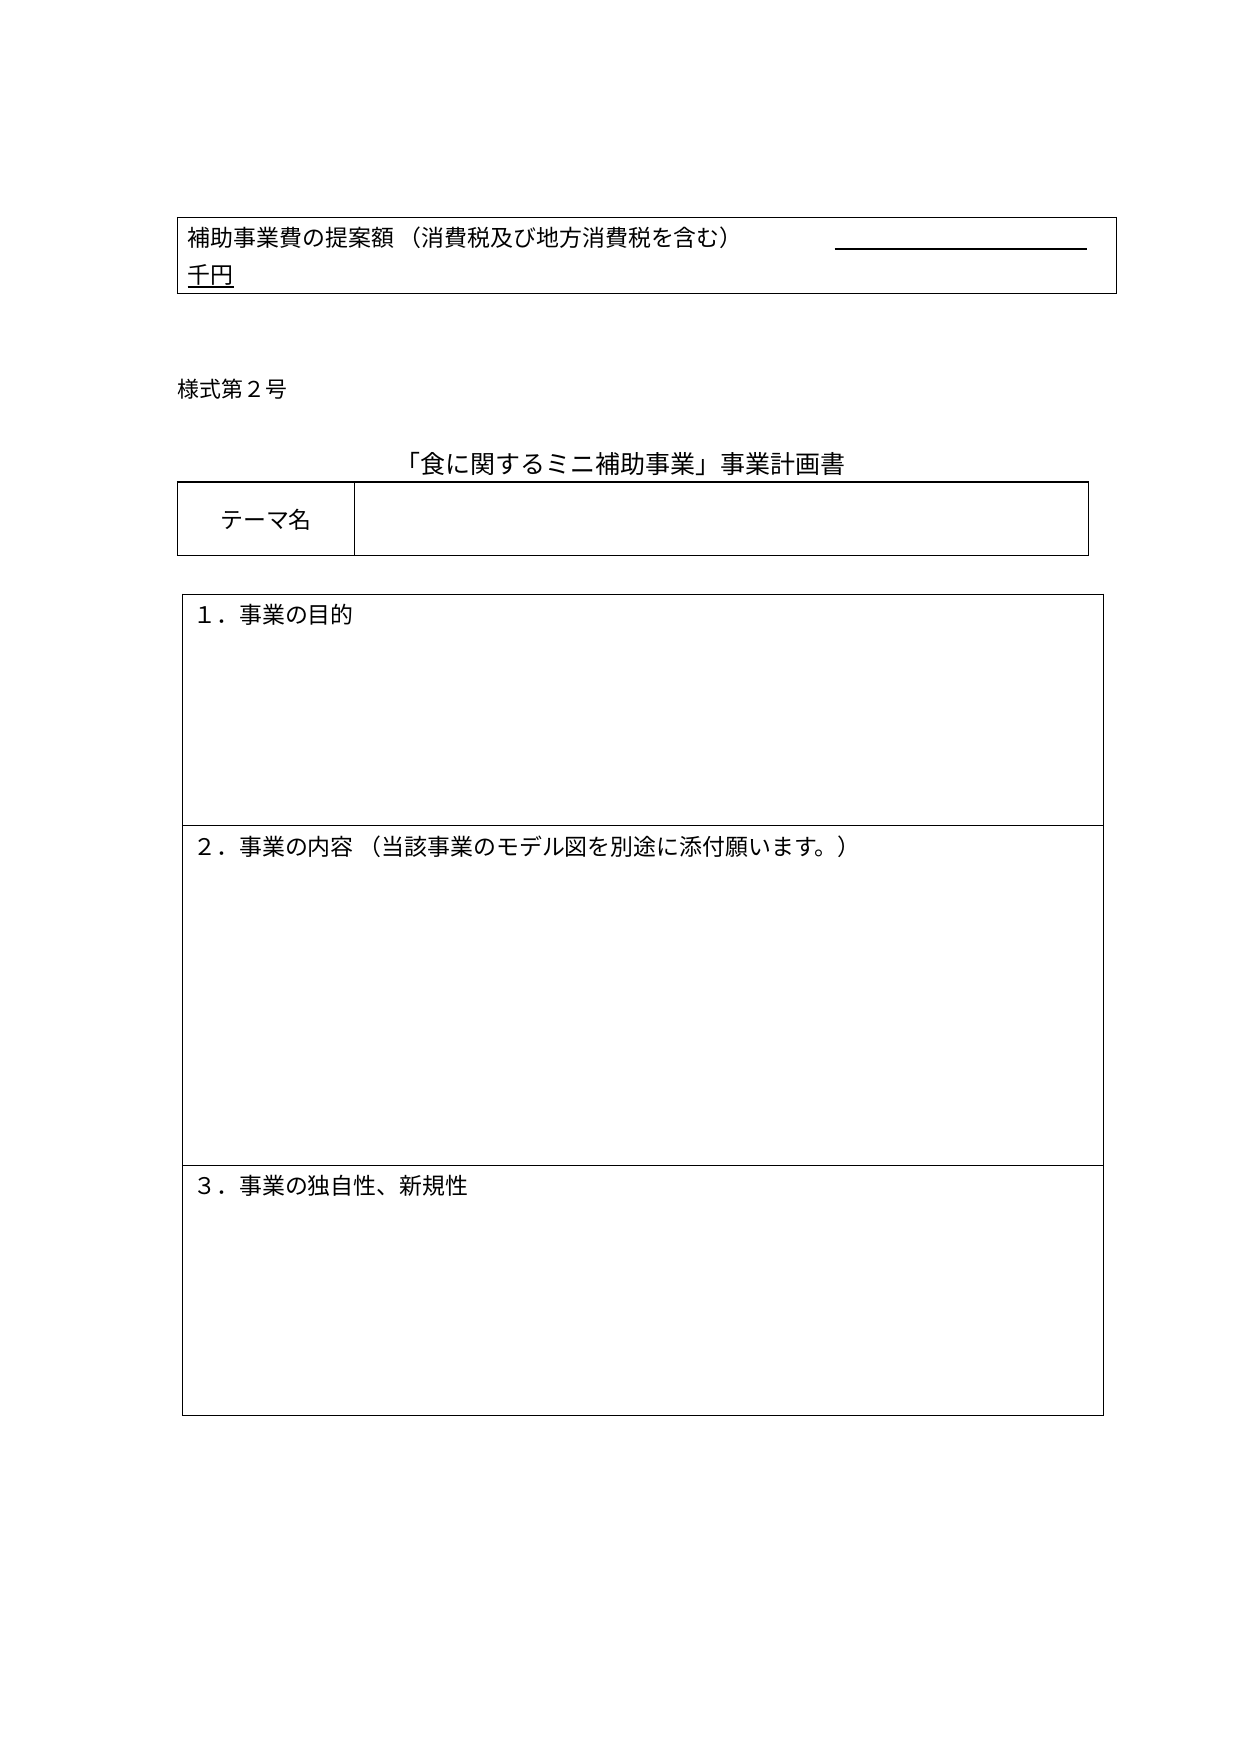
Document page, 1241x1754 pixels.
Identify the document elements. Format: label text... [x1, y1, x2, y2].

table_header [178, 218, 1116, 293]
table_cell ２．事業の内容 （当該事業のモデル図を別途に添付願います。） [183, 826, 1103, 1165]
table_header テーマ名 [178, 483, 354, 555]
table_header １．事業の目的 [183, 595, 1103, 825]
table_header [355, 483, 1088, 555]
text 様式第２号 [177, 369, 1063, 406]
text 「食に関するミニ補助事業」事業計画書 [177, 444, 1063, 481]
table_cell ３．事業の独自性、新規性 [183, 1166, 1103, 1415]
